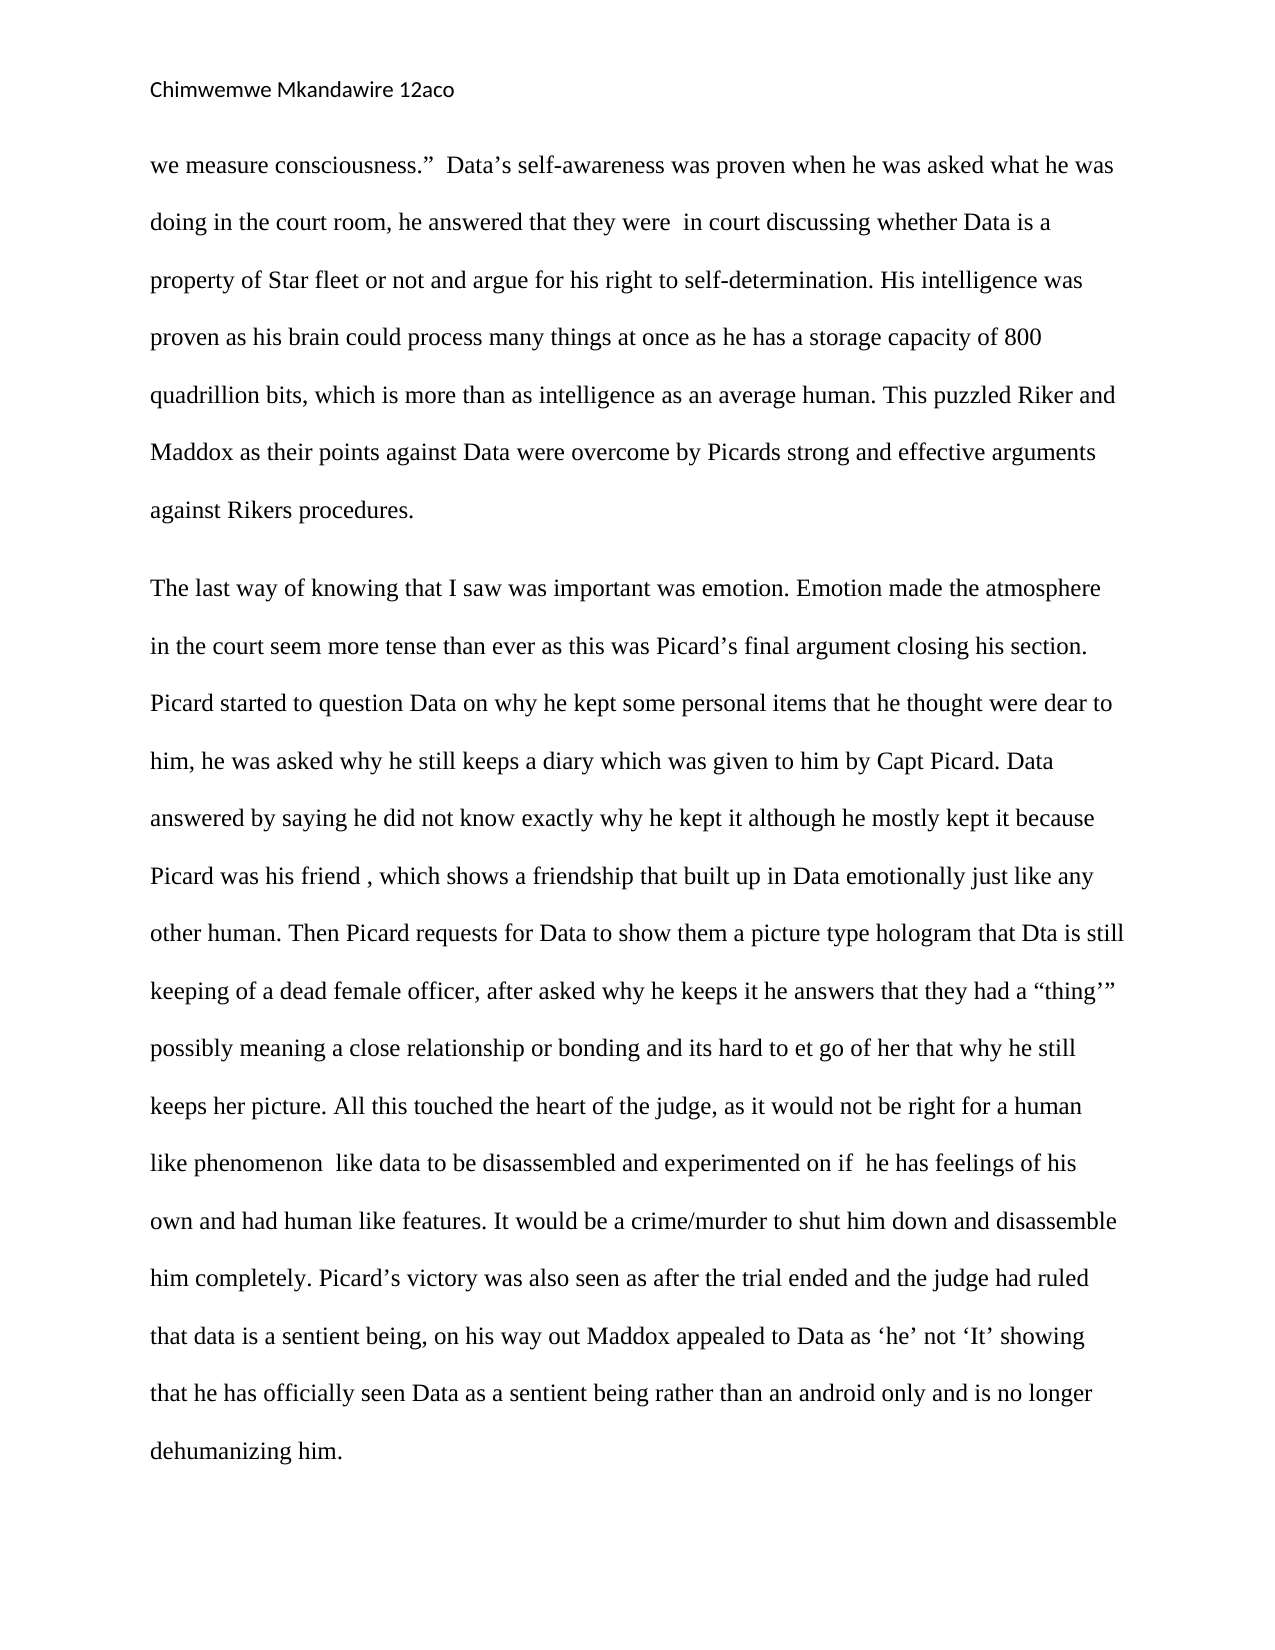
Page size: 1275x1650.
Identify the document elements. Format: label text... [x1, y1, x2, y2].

text The last way of knowing that I saw was important was emotion. Emotion made the atmosphere in the court seem more tense than ever as this was Picard’s final argument closing his section. Picard started to question Data on why he kept some personal items that he thought were dear to him, he was asked why he still keeps a diary which was given to him by Capt Picard. Data answered by saying he did not know exactly why he kept it although he mostly kept it because Picard was his friend , which shows a friendship that built up in Data emotionally just like any other human. Then Picard requests for Data to show them a picture type hologram that Dta is still keeping of a dead female officer, after asked why he keeps it he answers that they had a “thing’” possibly meaning a close relationship or bonding and its hard to et go of her that why he still keeps her picture. All this touched the heart of the judge, as it would not be right for a human like phenomenon like data to be disassembled and experimented on if he has feelings of his own and had human like features. It would be a crime/murder to shut him down and disassemble him completely. Picard’s victory was also seen as after the trial ended and the judge had ruled that data is a sentient being, on his way out Maddox appealed to Data as ‘he’ not ‘It’ showing that he has officially seen Data as a sentient being rather than an android only and is no longer dehumanizing him. [150, 573, 1125, 1464]
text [150, 150, 1125, 524]
